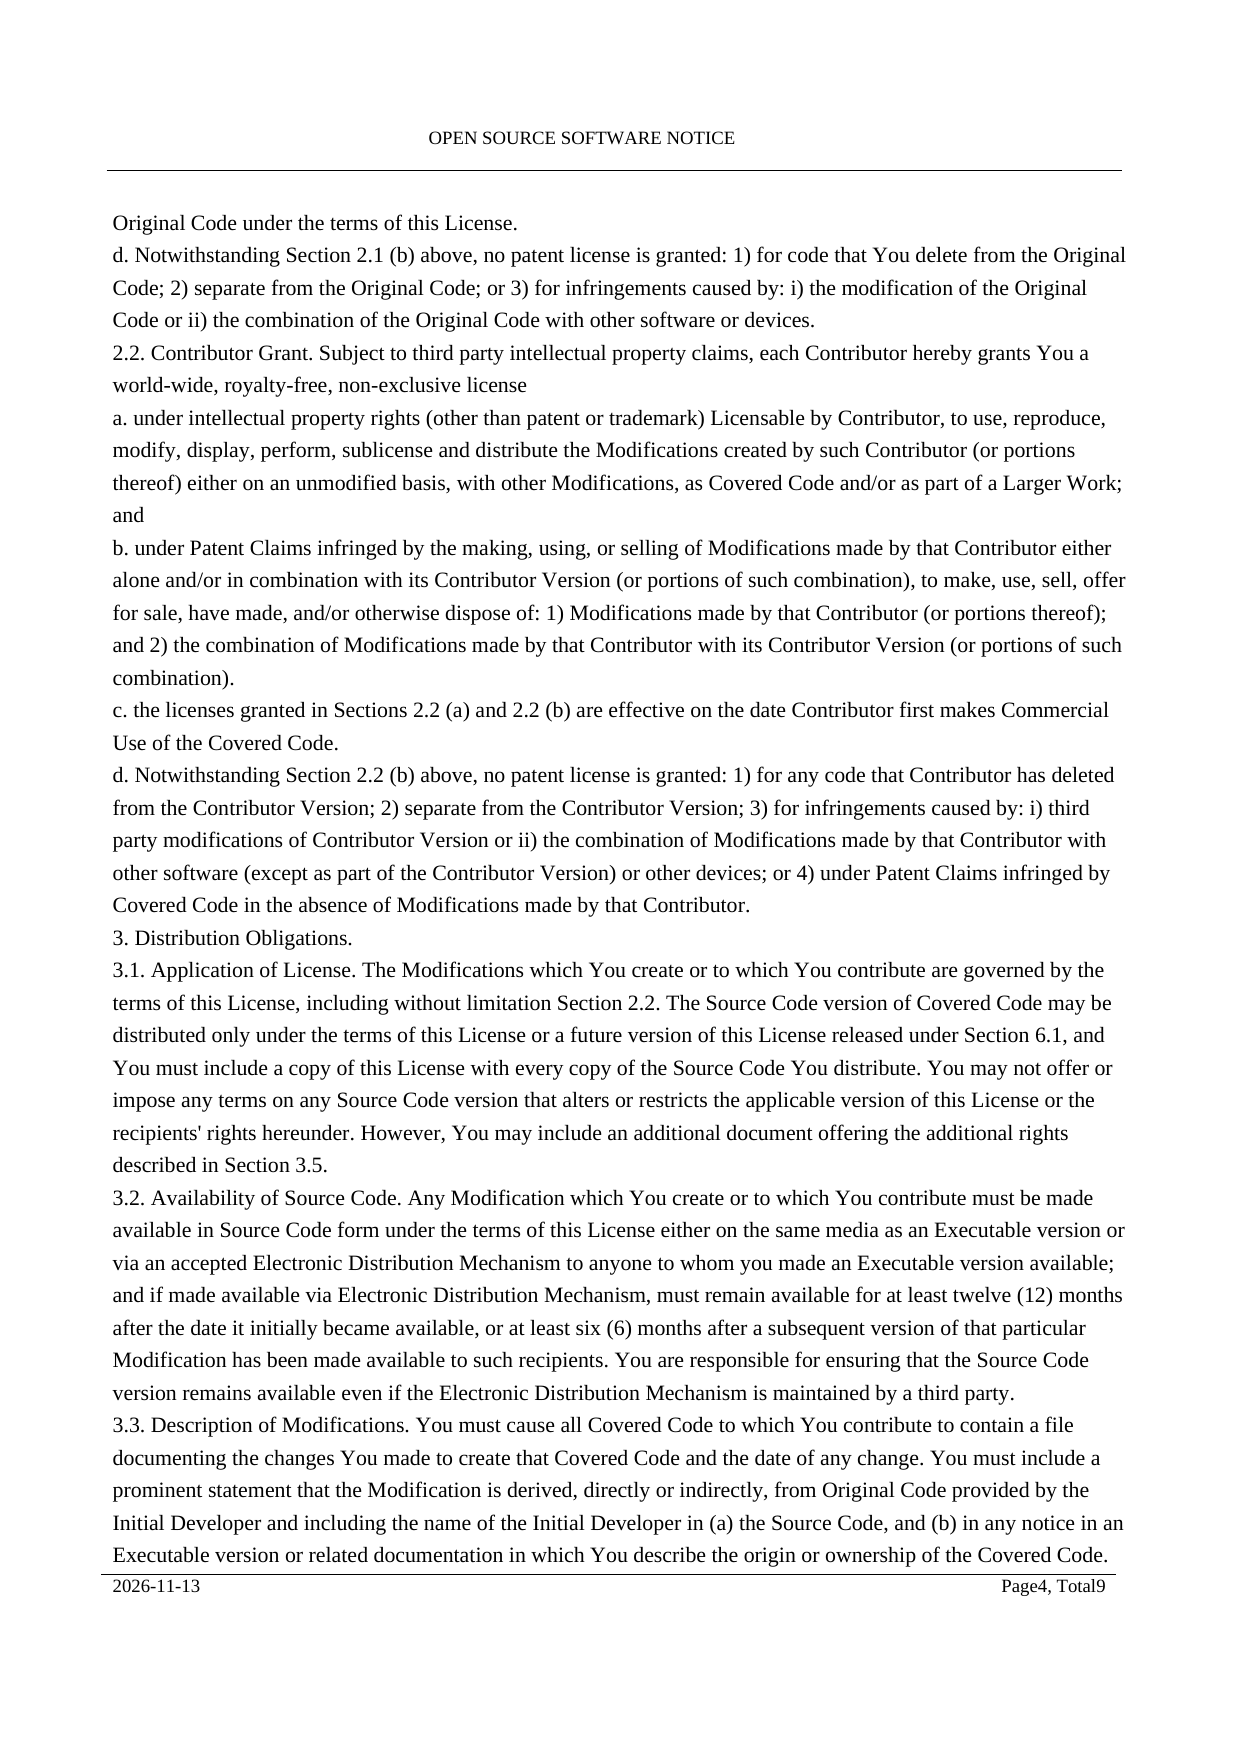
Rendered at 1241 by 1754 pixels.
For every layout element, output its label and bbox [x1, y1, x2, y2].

text [112, 206, 1128, 1571]
